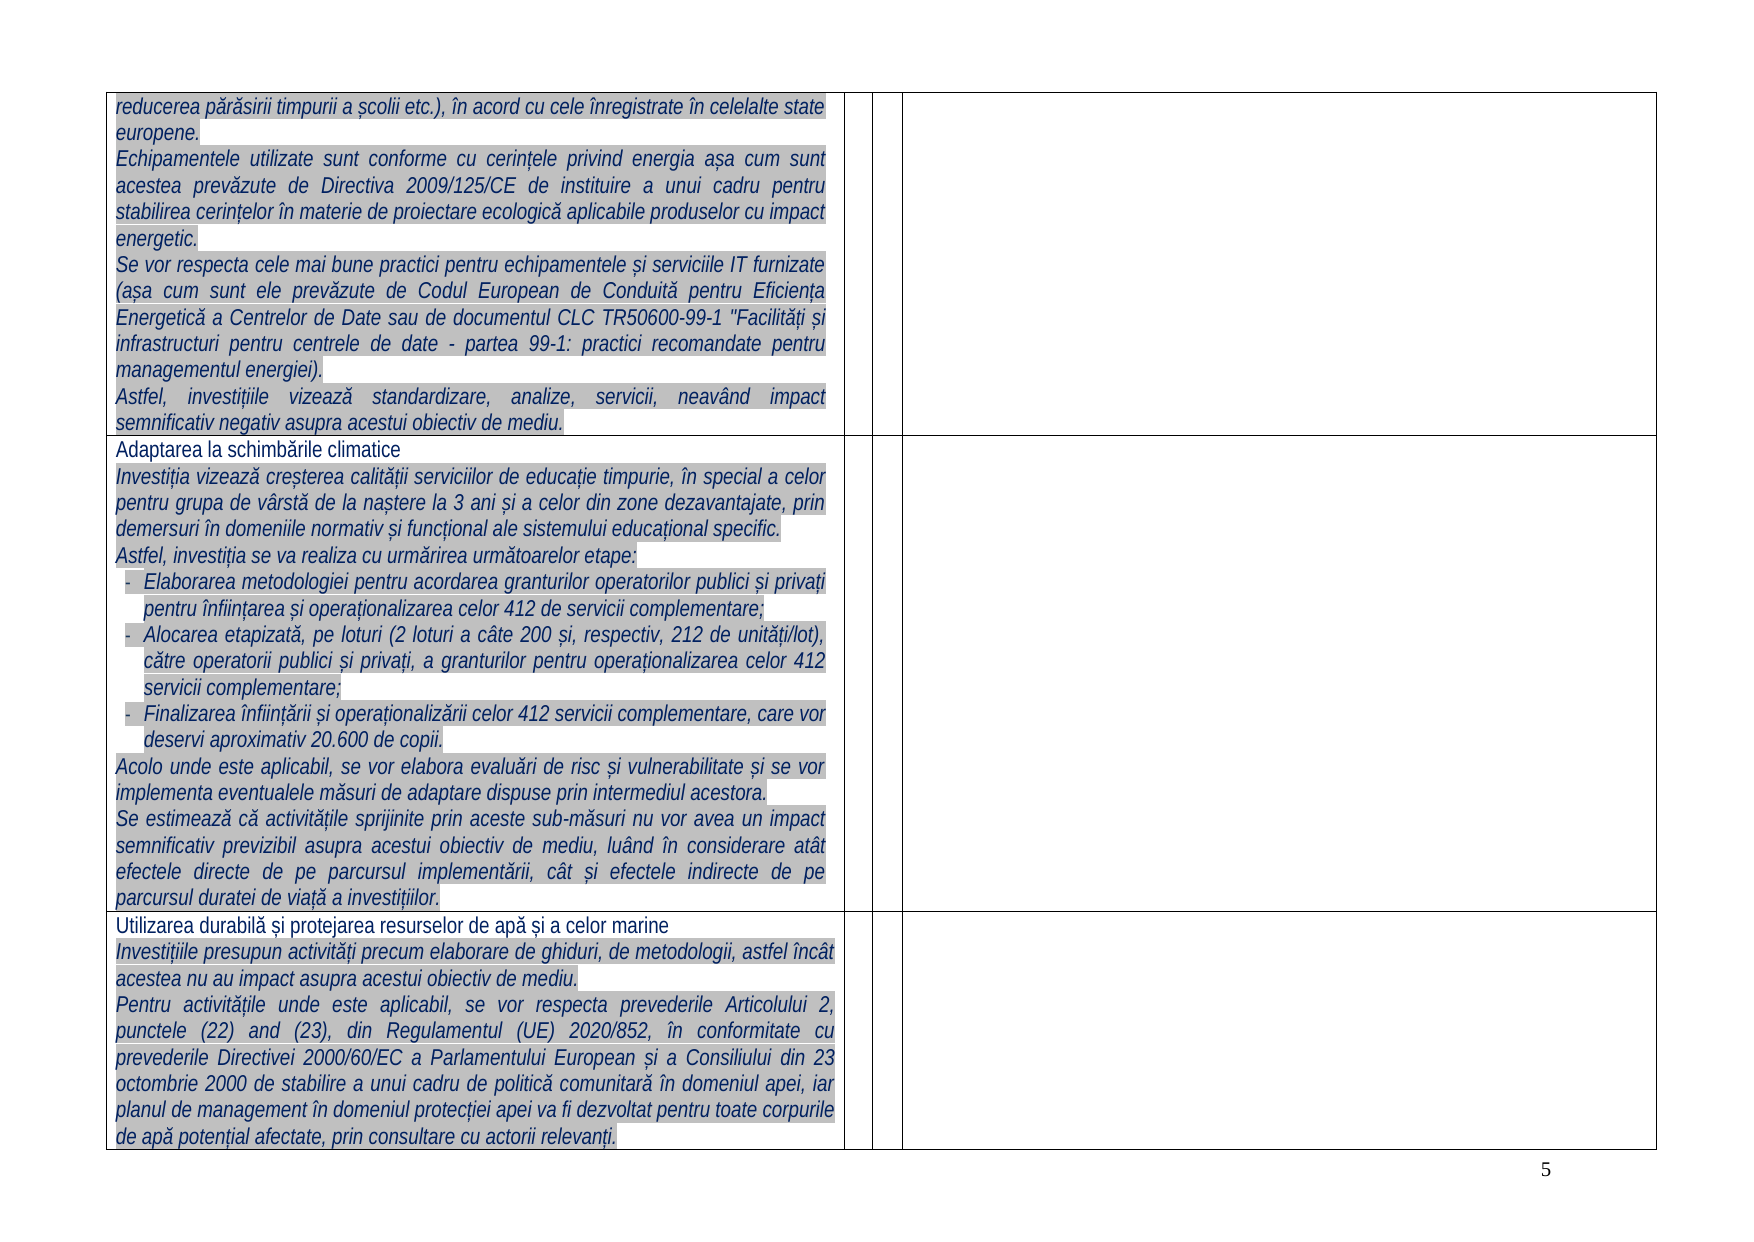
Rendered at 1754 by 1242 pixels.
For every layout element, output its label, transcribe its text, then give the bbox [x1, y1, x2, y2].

table_cell [903, 436, 1656, 911]
table_cell [873, 912, 902, 1149]
table_cell [845, 912, 872, 1149]
table_cell [873, 93, 902, 435]
table_cell [903, 93, 1656, 435]
table_cell [903, 912, 1656, 1149]
table_cell Utilizarea durabilă și protejarea resurselor de apă și a celor marine Investițiile presupun activități precum elaborare de ghiduri, de metodologii, astfel încât acestea nu au impact asupra acestui obiectiv de mediu. Pentru activitățile unde este aplicabil, se vor respecta prevederile Articolului 2, punctele (22) and (23), din Regulamentul (UE) 2020/852, în conformitate cu prevederile Directivei 2000/60/EC a Parlamentului European și a Consiliului din 23 octombrie 2000 de stabilire a unui cadru de politică comunitară în domeniul apei, iar planul de management în domeniul protecției apei va fi dezvoltat pentru toate corpurile de apă potențial afectate, prin consultare cu actorii relevanți. [107, 912, 844, 1149]
table_cell [845, 436, 872, 911]
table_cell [107, 93, 844, 435]
table_cell Adaptarea la schimbările climatice Investiția vizează creșterea calității serviciilor de educație timpurie, în special a celor pentru grupa de vârstă de la naștere la 3 ani și a celor din zone dezavantajate, prin demersuri în domeniile normativ și funcțional ale sistemului educațional specific. Astfel, investiția se va realiza cu urmărirea următoarelor etape: Elaborarea metodologiei pentru acordarea granturilor operatorilor publici și privați pentru înființarea și operaționalizarea celor 412 de servicii complementare; Alocarea etapizată, pe loturi (2 loturi a câte 200 și, respectiv, 212 de unități/lot), către operatorii publici și privați, a granturilor pentru operaționalizarea celor 412 servicii complementare; Finalizarea înființării și operaționalizării celor 412 servicii complementare, care vor deservi aproximativ 20.600 de copii. Acolo unde este aplicabil, se vor elabora evaluări de risc și vulnerabilitate și se vor implementa eventualele măsuri de adaptare dispuse prin intermediul acestora. Se estimează că activitățile sprijinite prin aceste sub-măsuri nu vor avea un impact semnificativ previzibil asupra acestui obiectiv de mediu, luând în considerare atât efectele directe de pe parcursul implementării, cât și efectele indirecte de pe parcursul duratei de viață a investițiilor. [107, 436, 844, 911]
table_cell [873, 436, 902, 911]
table_cell [845, 93, 872, 435]
